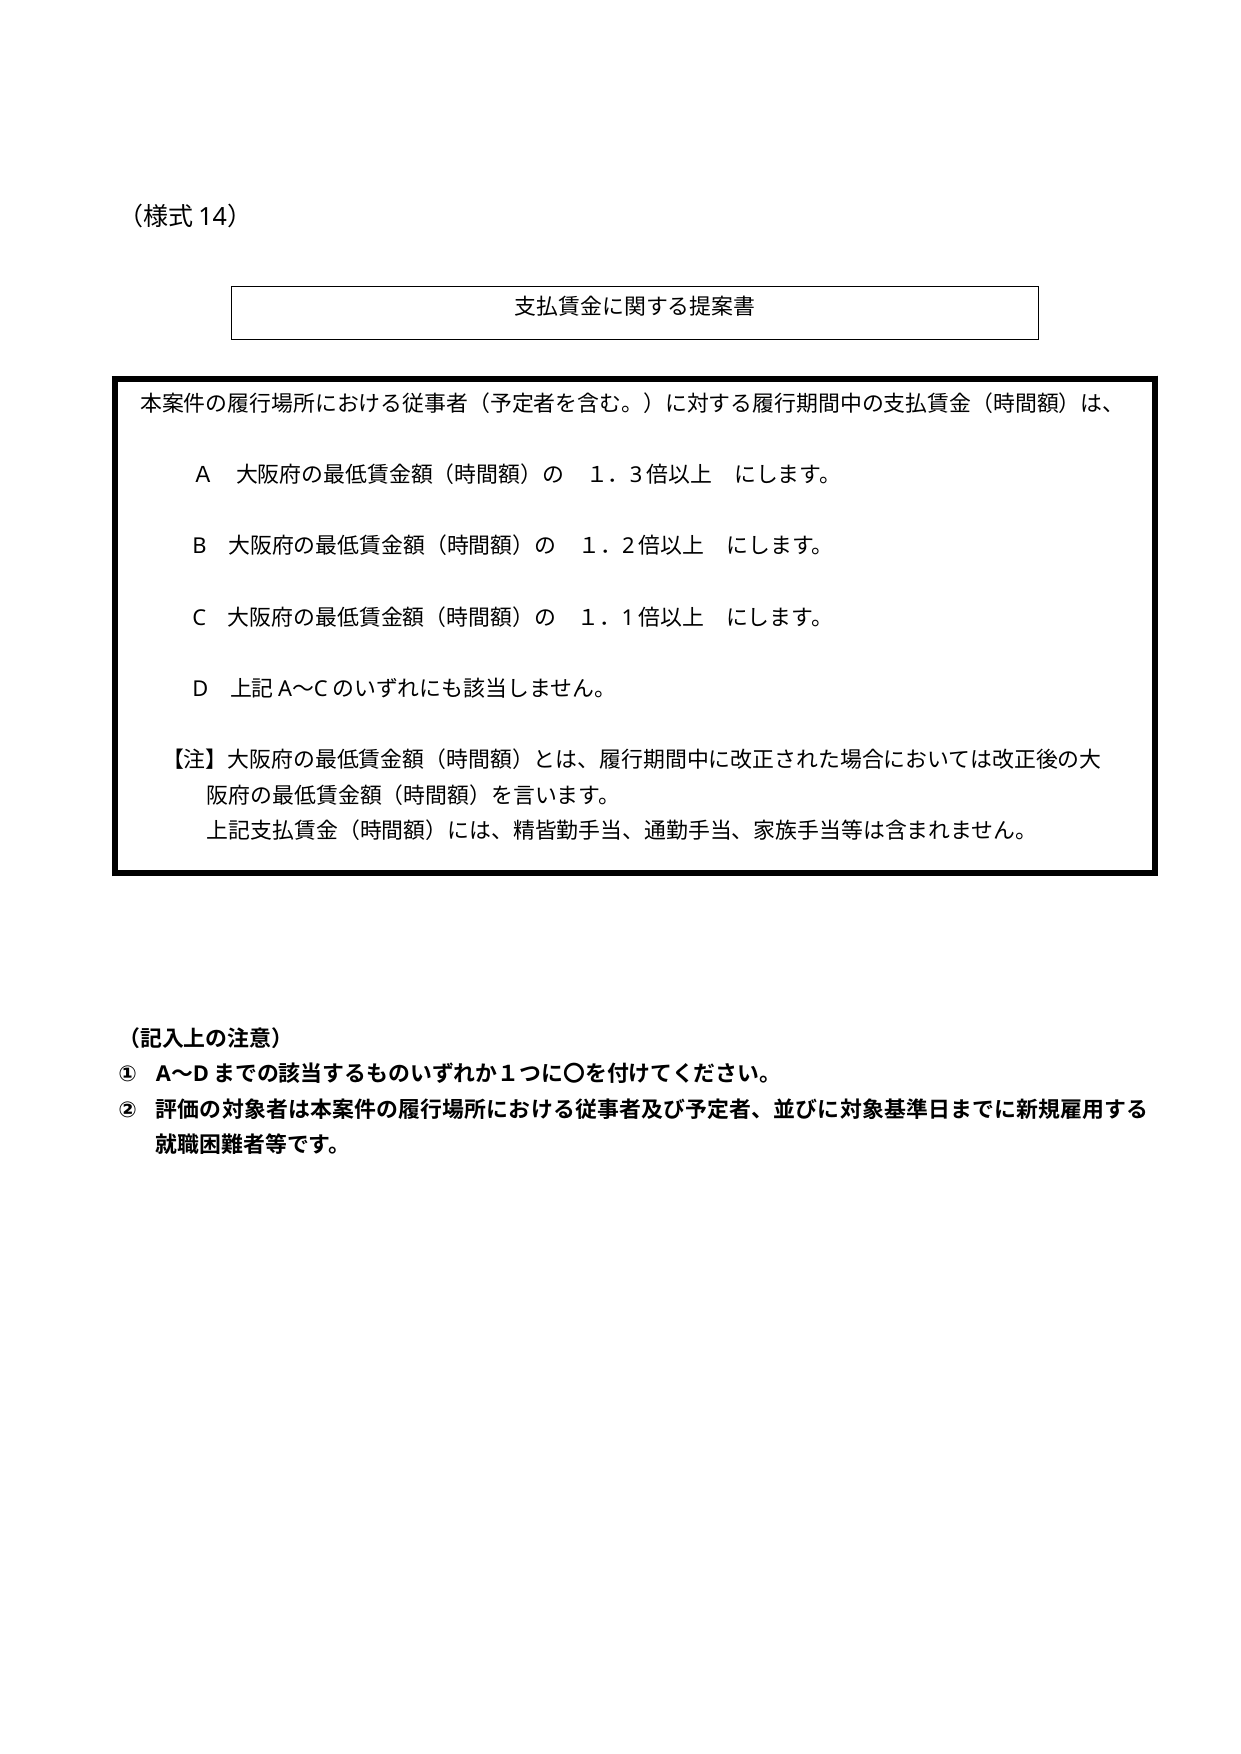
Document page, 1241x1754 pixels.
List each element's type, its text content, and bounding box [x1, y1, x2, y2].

text 上記支払賃金（時間額）には、精皆勤手当、通勤手当、家族手当等は含まれません。 [118, 803, 1152, 870]
text （記入上の注意） [118, 1019, 1152, 1054]
text D 上記A～Cのいずれにも該当しません。 [118, 669, 1152, 704]
text B 大阪府の最低賃金額（時間額）の １．2倍以上 にします。 [118, 526, 1152, 562]
text 【注】大阪府の最低賃金額（時間額）とは、履行期間中に改正された場合においては改正後の大 [118, 740, 1152, 776]
text 本案件の履行場所における従事者（予定者を含む。）に対する履行期間中の支払賃金（時間額）は、 [118, 382, 1152, 419]
list A～Dまでの該当するものいずれか１つに〇を付けてください。 [118, 1054, 1152, 1090]
text Ａ 大阪府の最低賃金額（時間額）の １．3倍以上 にします。 [118, 455, 1152, 491]
list 評価の対象者は本案件の履行場所における従事者及び予定者、並びに対象基準日までに新規雇用する就職困難者等です。 [118, 1090, 1152, 1161]
text 阪府の最低賃金額（時間額）を言います。 [118, 776, 1152, 803]
text （様式14） [118, 179, 1152, 250]
table_header 支払賃金に関する提案書 [232, 287, 1038, 339]
text C 大阪府の最低賃金額（時間額）の １．1倍以上 にします。 [118, 598, 1152, 633]
